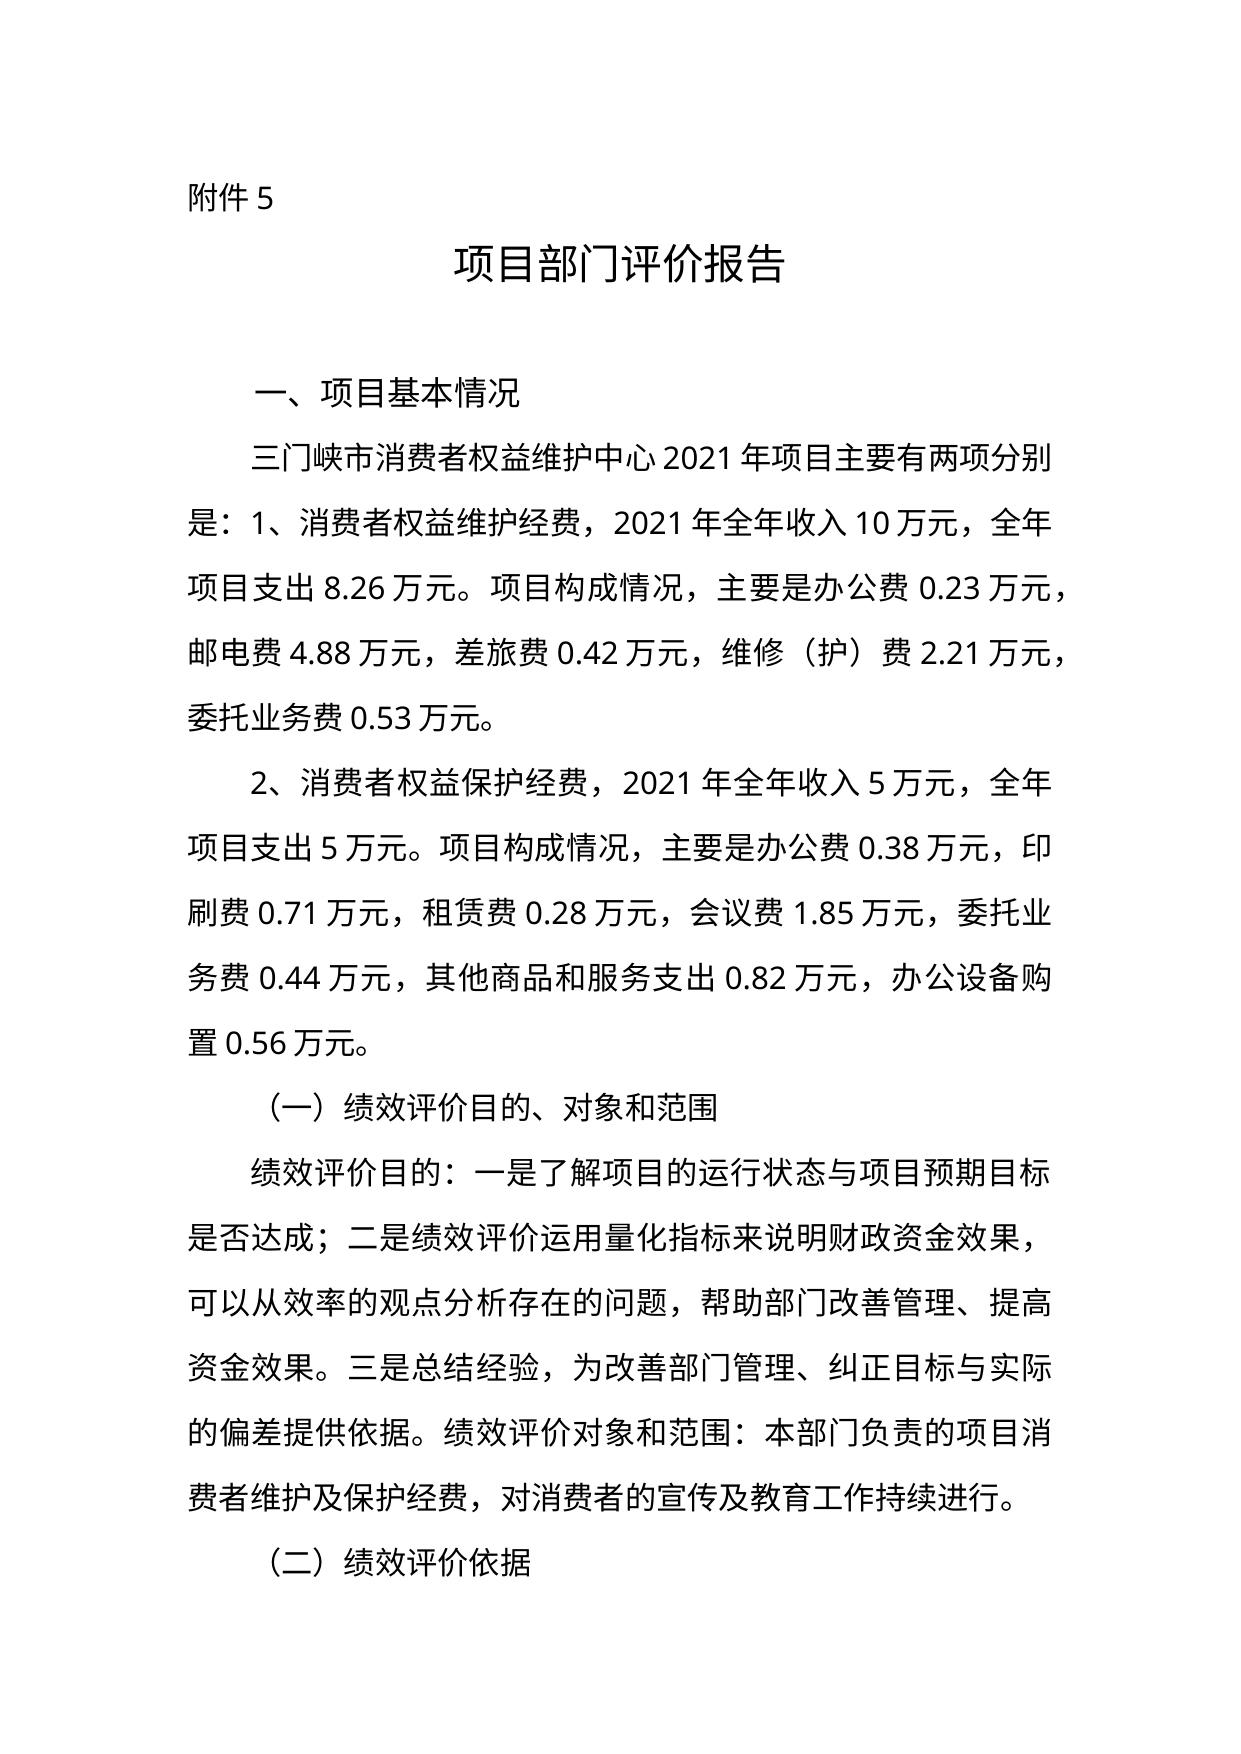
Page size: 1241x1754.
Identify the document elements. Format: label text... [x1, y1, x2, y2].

list 2、消费者权益保护经费，2021年全年收入5万元，全年项目支出5万元。项目构成情况，主要是办公费0.38万元，印刷费0.71万元，租赁费0.28万元，会议费1.85万元，委托业务费0.44万元，其他商品和服务支出0.82万元，办公设备购置0.56万元。 [187, 748, 1053, 1073]
text 附件5 [187, 163, 1053, 228]
text 项目部门评价报告 [187, 228, 1053, 293]
text 一、项目基本情况 [187, 358, 1053, 423]
list 三门峡市消费者权益维护中心2021年项目主要有两项分别是：1、消费者权益维护经费，2021年全年收入10万元，全年项目支出8.26万元。项目构成情况，主要是办公费0.23万元，邮电费4.88万元，差旅费0.42万元，维修（护）费2.21万元，委托业务费0.53万元。 [187, 423, 1053, 748]
list （二）绩效评价依据 [187, 1528, 1053, 1593]
list （一）绩效评价目的、对象和范围 [187, 1073, 1053, 1138]
list 绩效评价目的：一是了解项目的运行状态与项目预期目标是否达成；二是绩效评价运用量化指标来说明财政资金效果，可以从效率的观点分析存在的问题，帮助部门改善管理、提高资金效果。三是总结经验，为改善部门管理、纠正目标与实际的偏差提供依据。绩效评价对象和范围：本部门负责的项目消费者维护及保护经费，对消费者的宣传及教育工作持续进行。 [187, 1138, 1053, 1528]
